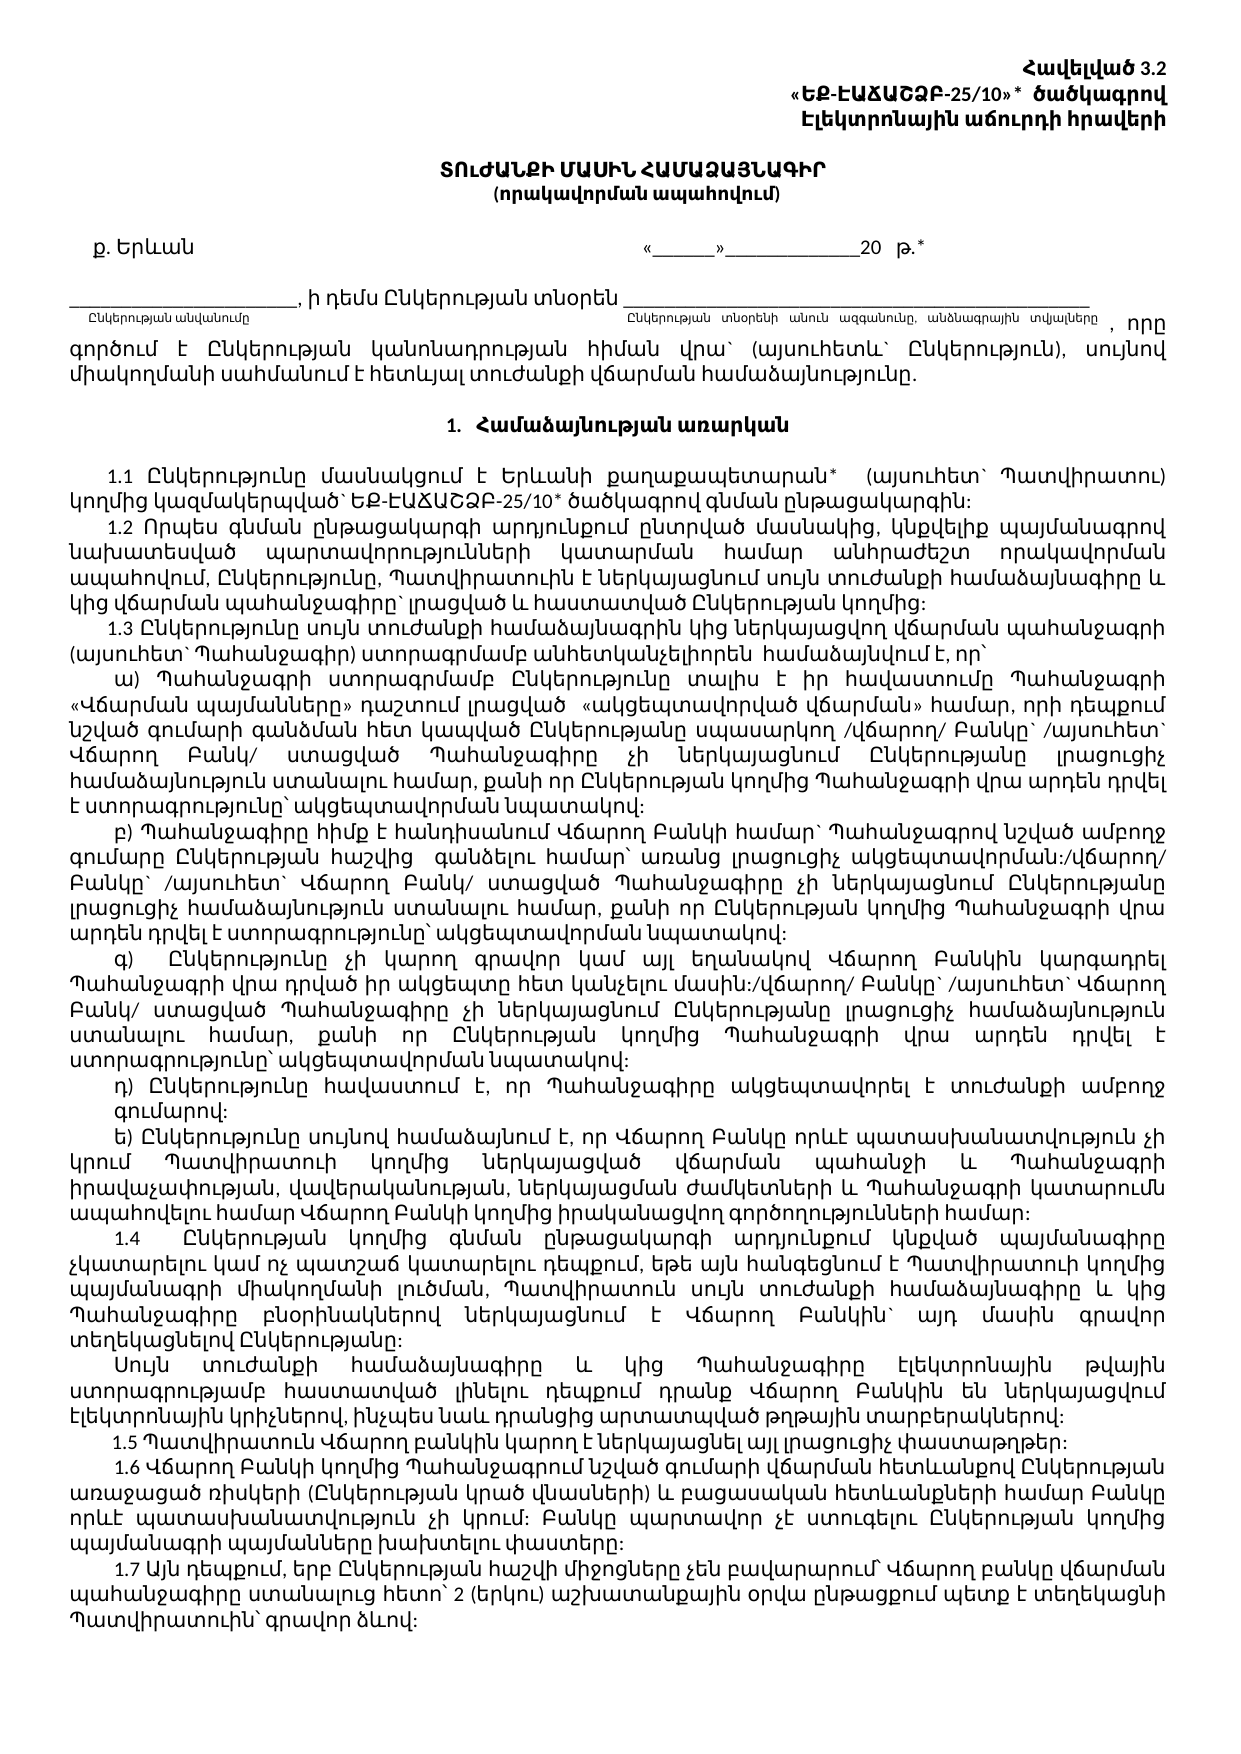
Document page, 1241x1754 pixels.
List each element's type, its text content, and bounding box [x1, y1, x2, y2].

text ՏՈւԺԱՆՔԻ ՄԱՍԻՆ ՀԱՄԱՁԱՅՆԱԳԻՐ [69, 157, 1167, 183]
text 1.5 Պատվիրատուն Վճարող բանկին կարող է ներկայացնել այլ լրացուցիչ փաստաթղթեր: [69, 1429, 1167, 1454]
text 1.1 Ընկերությունը մասնակցում է Երևանի քաղաքապետարան* (այսուհետ` Պատվիրատու) կողմից կազմակերպված` ԵՔ-ԷԱՃԱՇՁԲ-25/10* ծածկագրով գնման ընթացակարգին: [69, 463, 1167, 514]
text բ) Պահանջագիրը հիմք է հանդիսանում Վճարող Բանկի համար` Պահանջագրով նշված ամբողջ գումարը Ընկերության հաշվից գանձելու համար՝ առանց լրացուցիչ ակցեպտավորման:/վճարող/ Բանկը` /այսուհետ` Վճարող Բանկ/ ստացված Պահանջագիրը չի ներկայացնում Ընկերությանը լրացուցիչ համաձայնություն ստանալու համար, քանի որ Ընկերության կողմից Պահանջագրի վրա արդեն դրվել է ստորագրությունը՝ ակցեպտավորման նպատակով: [69, 819, 1167, 946]
text ե) Ընկերությունը սույնով համաձայնում է, որ Վճարող Բանկը որևէ պատասխանատվություն չի կրում Պատվիրատուի կողմից ներկայացված վճարման պահանջի և Պահանջագրի իրավաչափության, վավերականության, ներկայացման ժամկետների և Պահանջագրի կատարումն ապահովելու համար Վճարող Բանկի կողմից իրականացվող գործողությունների համար: [69, 1124, 1167, 1226]
text Սույն տուժանքի համաձայնագիրը և կից Պահանջագիրը էլեկտրոնային թվային ստորագրությամբ հաստատված լինելու դեպքում դրանք Վճարող Բանկին են ներկայացվում էլեկտրոնային կրիչներով, ինչպես նաև դրանցից արտատպված թղթային տարբերակներով: [69, 1353, 1167, 1429]
text 1.4 Ընկերության կողմից գնման ընթացակարգի արդյունքում կնքված պայմանագիրը չկատարելու կամ ոչ պատշաճ կատարելու դեպքում, եթե այն հանգեցնում է Պատվիրատուի կողմից պայմանագրի միակողմանի լուծման, Պատվիրատուն սույն տուժանքի համաձայնագիրը և կից Պահանջագիրը բնօրինակներով ներկայացնում է Վճարող Բանկին` այդ մասին գրավոր տեղեկացնելով Ընկերությանը: [69, 1226, 1167, 1353]
text «ԵՔ-ԷԱՃԱՇՁԲ-25/10»* ծածկագրով [69, 81, 1167, 106]
text 1.3 Ընկերությունը սույն տուժանքի համաձայնագրին կից ներկայացվող վճարման պահանջագրի (այսուհետ` Պահանջագիր) ստորագրմամբ անհետկանչելիորեն համաձայնվում է, որ՝ [69, 616, 1167, 666]
text ք. Երևան «______»_____________20 թ.* [69, 234, 1167, 260]
text 1.7 Այն դեպքում, երբ Ընկերության հաշվի միջոցները չեն բավարարում՝ Վճարող բանկը վճարման պահանջագիրը ստանալուց հետո՝ 2 (երկու) աշխատանքային օրվա ընթացքում պետք է տեղեկացնի Պատվիրատուին՝ գրավոր ձևով: [69, 1556, 1167, 1632]
text (որակավորման ապահովում) [69, 183, 1167, 206]
text ա) Պահանջագրի ստորագրմամբ Ընկերությունը տալիս է իր հավաստումը Պահանջագրի «Վճարման պայմանները» դաշտում լրացված «ակցեպտավորված վճարման» համար, որի դեպքում նշված գումարի գանձման հետ կապված Ընկերությանը սպասարկող /վճարող/ Բանկը` /այսուհետ` Վճարող Բանկ/ ստացված Պահանջագիրը չի ներկայացնում Ընկերությանը լրացուցիչ համաձայնություն ստանալու համար, քանի որ Ընկերության կողմից Պահանջագրի վրա արդեն դրվել է ստորագրությունը՝ ակցեպտավորման նպատակով: [69, 666, 1167, 819]
text գ) Ընկերությունը չի կարող գրավոր կամ այլ եղանակով Վճարող Բանկին կարգադրել Պահանջագրի վրա դրված իր ակցեպտը հետ կանչելու մասին:/վճարող/ Բանկը` /այսուհետ` Վճարող Բանկ/ ստացված Պահանջագիրը չի ներկայացնում Ընկերությանը լրացուցիչ համաձայնություն ստանալու համար, քանի որ Ընկերության կողմից Պահանջագրի վրա արդեն դրվել է ստորագրությունը՝ ակցեպտավորման նպատակով: [69, 946, 1167, 1073]
text դ) Ընկերությունը հավաստում է, որ Պահանջագիրը ակցեպտավորել է տուժանքի ամբողջ գումարով: [113, 1073, 1167, 1124]
text Ընկերության անվանումը Ընկերության տնօրենի անուն ազգանունը, անձնագրային տվյալները , որը գործում է Ընկերության կանոնադրության հիման վրա` (այսուհետև` Ընկերություն), սույնով միակողմանի սահմանում է հետևյալ տուժանքի վճարման համաձայնությունը. [69, 311, 1167, 387]
text Հավելված 3.2 [69, 56, 1167, 81]
text 1.6 Վճարող Բանկի կողմից Պահանջագրում նշված գումարի վճարման հետևանքով Ընկերության առաջացած ռիսկերի (Ընկերության կրած վնասների) և բացասական հետևանքների համար Բանկը որևէ պատասխանատվություն չի կրում: Բանկը պարտավոր չէ ստուգելու Ընկերության կողմից պայմանագրի պայմանները խախտելու փաստերը: [69, 1454, 1167, 1556]
text 1. Համաձայնության առարկան [69, 412, 1167, 438]
text ______________________, ի դեմս Ընկերության տնօրեն _____________________________________________ [69, 285, 1167, 311]
text 1.2 Որպես գնման ընթացակարգի արդյունքում ընտրված մասնակից, կնքվելիք պայմանագրով նախատեսված պարտավորությունների կատարման համար անհրաժեշտ որակավորման ապահովում, Ընկերությունը, Պատվիրատուին է ներկայացնում սույն տուժանքի համաձայնագիրը և կից վճարման պահանջագիրը` լրացված և հաստատված Ընկերության կողմից: [69, 514, 1167, 616]
text Էլեկտրոնային աճուրդի հրավերի [69, 106, 1167, 132]
